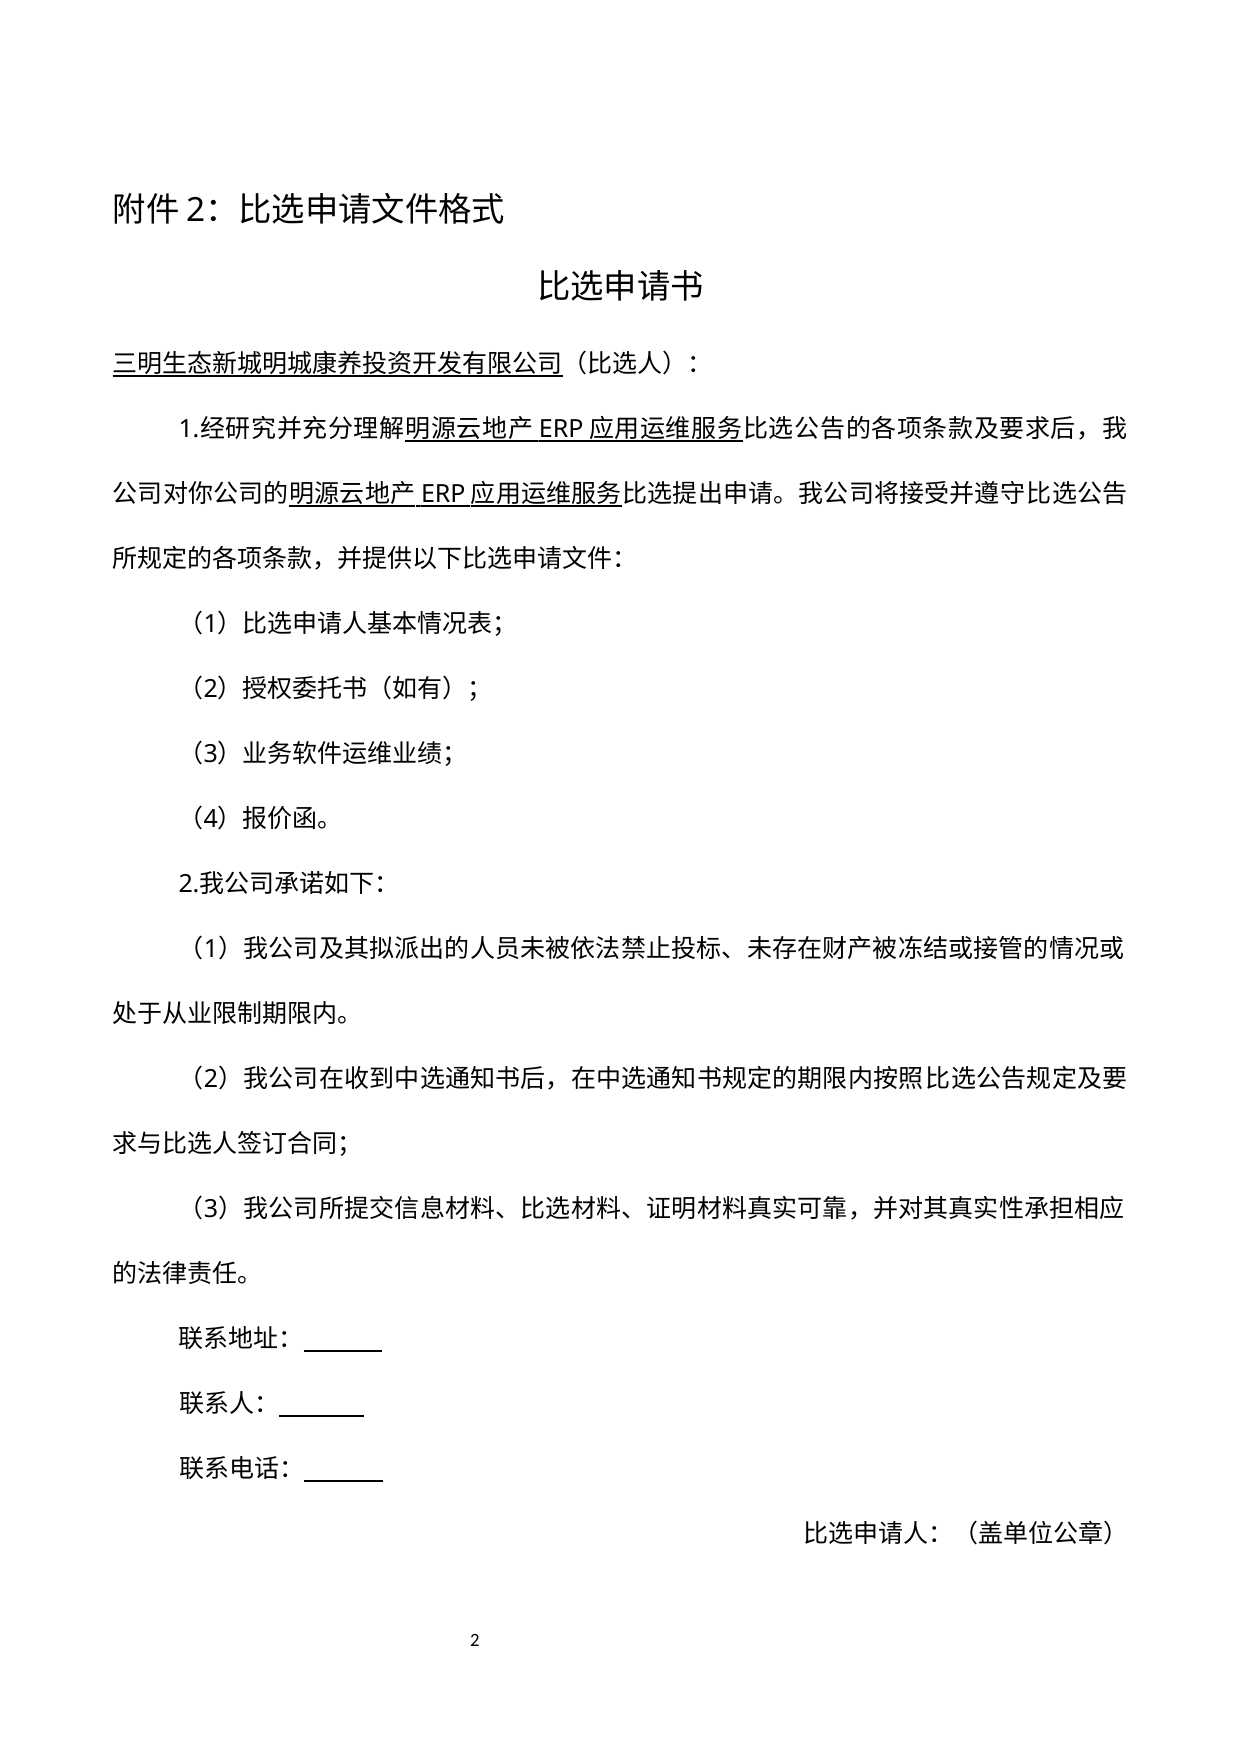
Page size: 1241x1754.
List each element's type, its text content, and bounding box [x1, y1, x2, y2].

text （1）我公司及其拟派出的人员未被依法禁止投标、未存在财产被冻结或接管的情况或处于从业限制期限内。 [112, 914, 1128, 1044]
text 联系地址： [112, 1304, 1128, 1369]
text 三明生态新城明城康养投资开发有限公司（比选人）： [112, 329, 1128, 394]
text 联系人： [112, 1369, 1128, 1434]
text 附件2：比选申请文件格式 [112, 174, 1128, 239]
text 比选申请书 [112, 252, 1128, 317]
text 比选申请人：（盖单位公章） [112, 1499, 1128, 1564]
text 2.我公司承诺如下： [112, 849, 1128, 914]
list 授权委托书（如有）； [112, 654, 1128, 719]
list 业务软件运维业绩； [112, 719, 1128, 784]
list 报价函。 [112, 784, 1128, 849]
text 1.经研究并充分理解明源云地产ERP应用运维服务比选公告的各项条款及要求后，我公司对你公司的明源云地产ERP应用运维服务比选提出申请。我公司将接受并遵守比选公告所规定的各项条款，并提供以下比选申请文件： [112, 394, 1128, 589]
text （3）我公司所提交信息材料、比选材料、证明材料真实可靠，并对其真实性承担相应的法律责任。 [112, 1174, 1128, 1304]
text （1）比选申请人基本情况表； [112, 589, 1128, 654]
text 联系电话： [112, 1434, 1128, 1499]
text （2）我公司在收到中选通知书后，在中选通知书规定的期限内按照比选公告规定及要求与比选人签订合同； [112, 1044, 1128, 1174]
